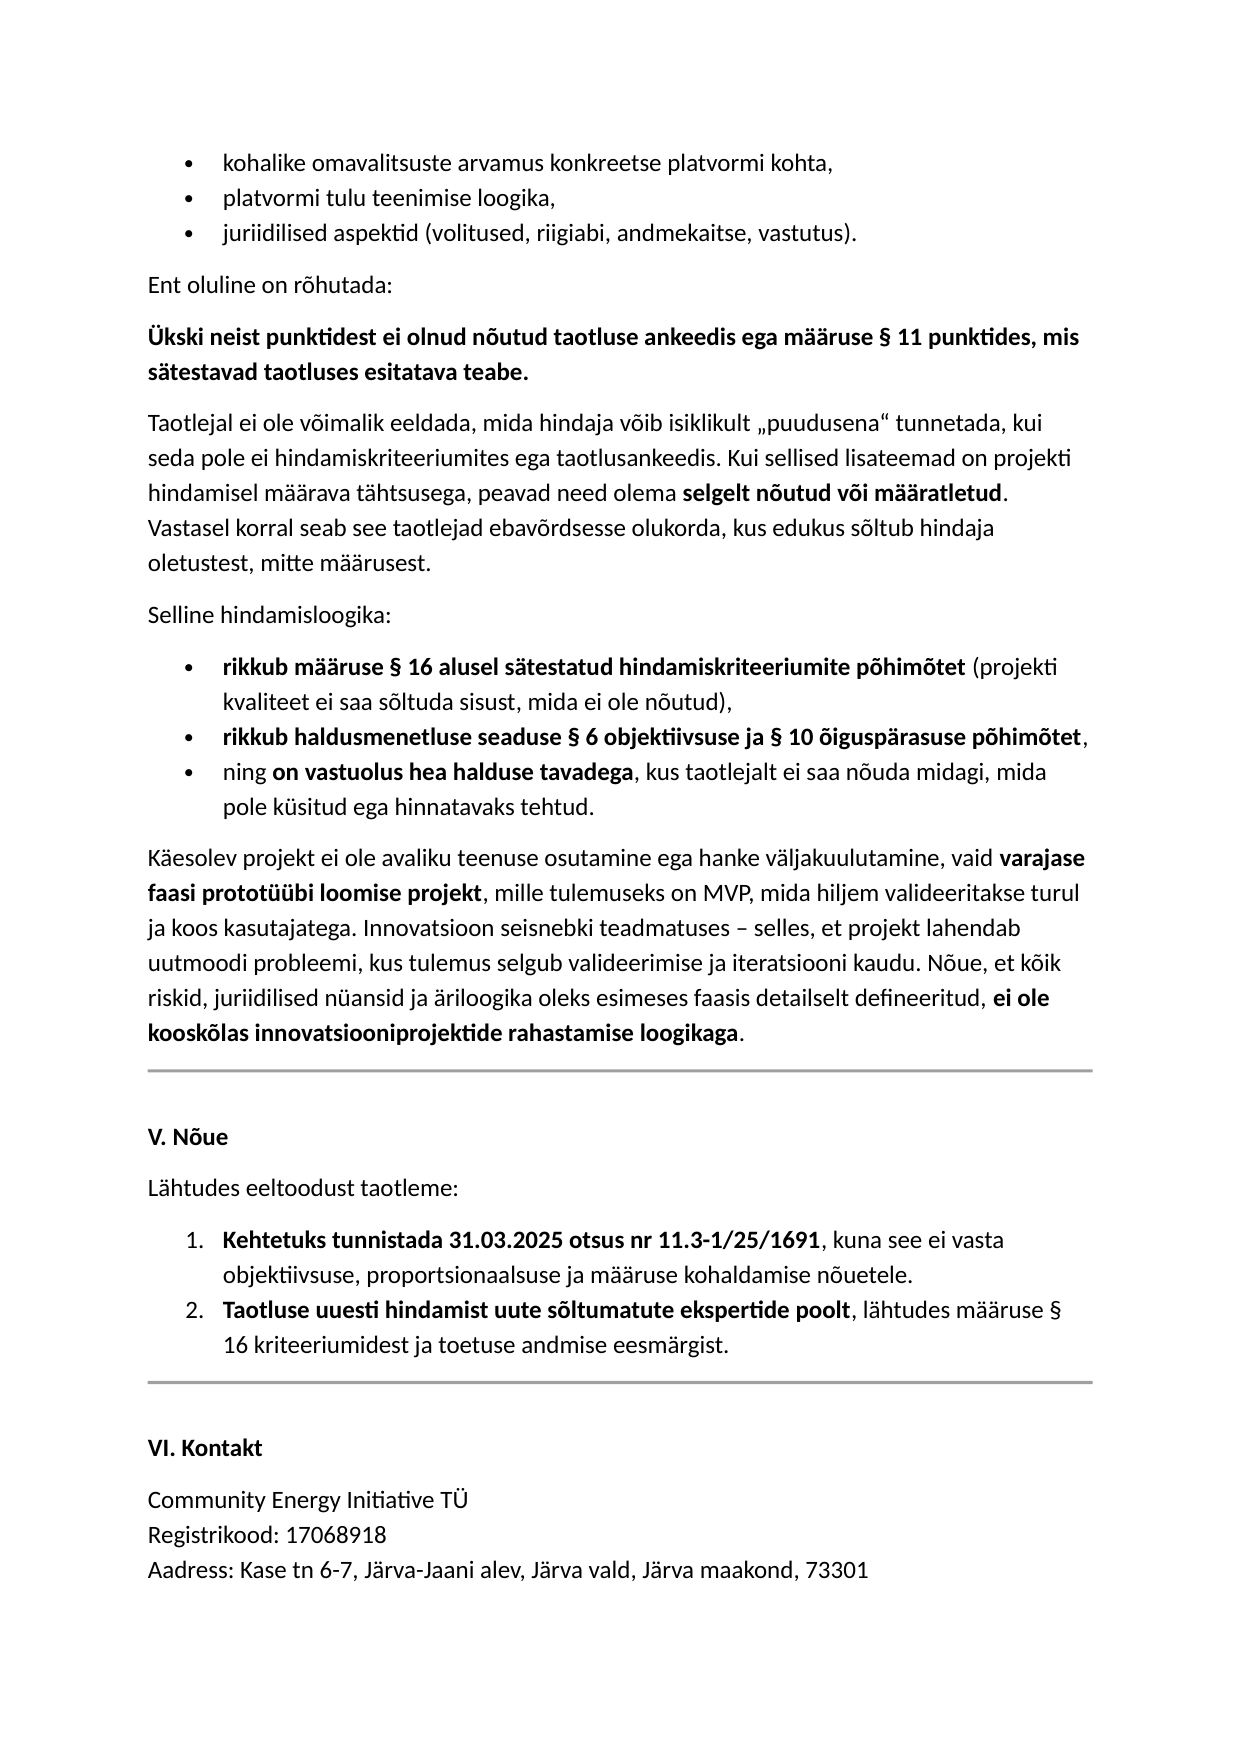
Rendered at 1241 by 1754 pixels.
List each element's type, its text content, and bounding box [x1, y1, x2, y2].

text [148, 1484, 1093, 1585]
list kohalike omavalitsuste arvamus konkreetse platvormi kohta, [185, 148, 1093, 178]
list Kehtetuks tunnistada 31.03.2025 otsus nr 11.3-1/25/1691, kuna see ei vasta objektiivsuse, proportsionaalsuse ja määruse kohaldamise nõuetele. [185, 1224, 1093, 1290]
text VI. Kontakt [148, 1433, 1093, 1463]
text Lähtudes eeltoodust taotleme: [148, 1173, 1093, 1203]
text Selline hindamisloogika: [148, 599, 1093, 630]
text Taotlejal ei ole võimalik eeldada, mida hindaja võib isiklikult „puudusena“ tunnetada, kui seda pole ei hindamiskriteeriumites ega taotlusankeedis. Kui sellised lisateemad on projekti hindamisel määrava tähtsusega, peavad need olema selgelt nõutud või määratletud. Vastasel korral seab see taotlejad ebavõrdsesse olukorda, kus edukus sõltub hindaja oletustest, mitte määrusest. [148, 408, 1093, 578]
list ning on vastuolus hea halduse tavadega, kus taotlejalt ei saa nõuda midagi, mida pole küsitud ega hinnatavaks tehtud. [185, 756, 1093, 821]
text V. Nõue [148, 1121, 1093, 1151]
text Ükski neist punktidest ei olnud nõutud taotluse ankeedis ega määruse § 11 punktides, mis sätestavad taotluses esitatava teabe. [148, 321, 1093, 386]
list platvormi tulu teenimise loogika, [185, 183, 1093, 213]
list Taotluse uuesti hindamist uute sõltumatute ekspertide poolt, lähtudes määruse § 16 kriteeriumidest ja toetuse andmise eesmärgist. [185, 1294, 1093, 1360]
text Ent oluline on rõhutada: [148, 269, 1093, 300]
list juriidilised aspektid (volitused, riigiabi, andmekaitse, vastutus). [185, 218, 1093, 248]
text Käesolev projekt ei ole avaliku teenuse osutamine ega hanke väljakuulutamine, vaid varajase faasi prototüübi loomise projekt, mille tulemuseks on MVP, mida hiljem valideeritakse turul ja koos kasutajatega. Innovatsioon seisnebki teadmatuses – selles, et projekt lahendab uutmoodi probleemi, kus tulemus selgub valideerimise ja iteratsiooni kaudu. Nõue, et kõik riskid, juriidilised nüansid ja äriloogika oleks esimeses faasis detailselt defineeritud, ei ole kooskõlas innovatsiooniprojektide rahastamise loogikaga. [148, 843, 1093, 1048]
list rikkub haldusmenetluse seaduse § 6 objektiivsuse ja § 10 õiguspärasuse põhimõtet, [185, 721, 1093, 751]
list rikkub määruse § 16 alusel sätestatud hindamiskriteeriumite põhimõtet (projekti kvaliteet ei saa sõltuda sisust, mida ei ole nõutud), [185, 651, 1093, 716]
